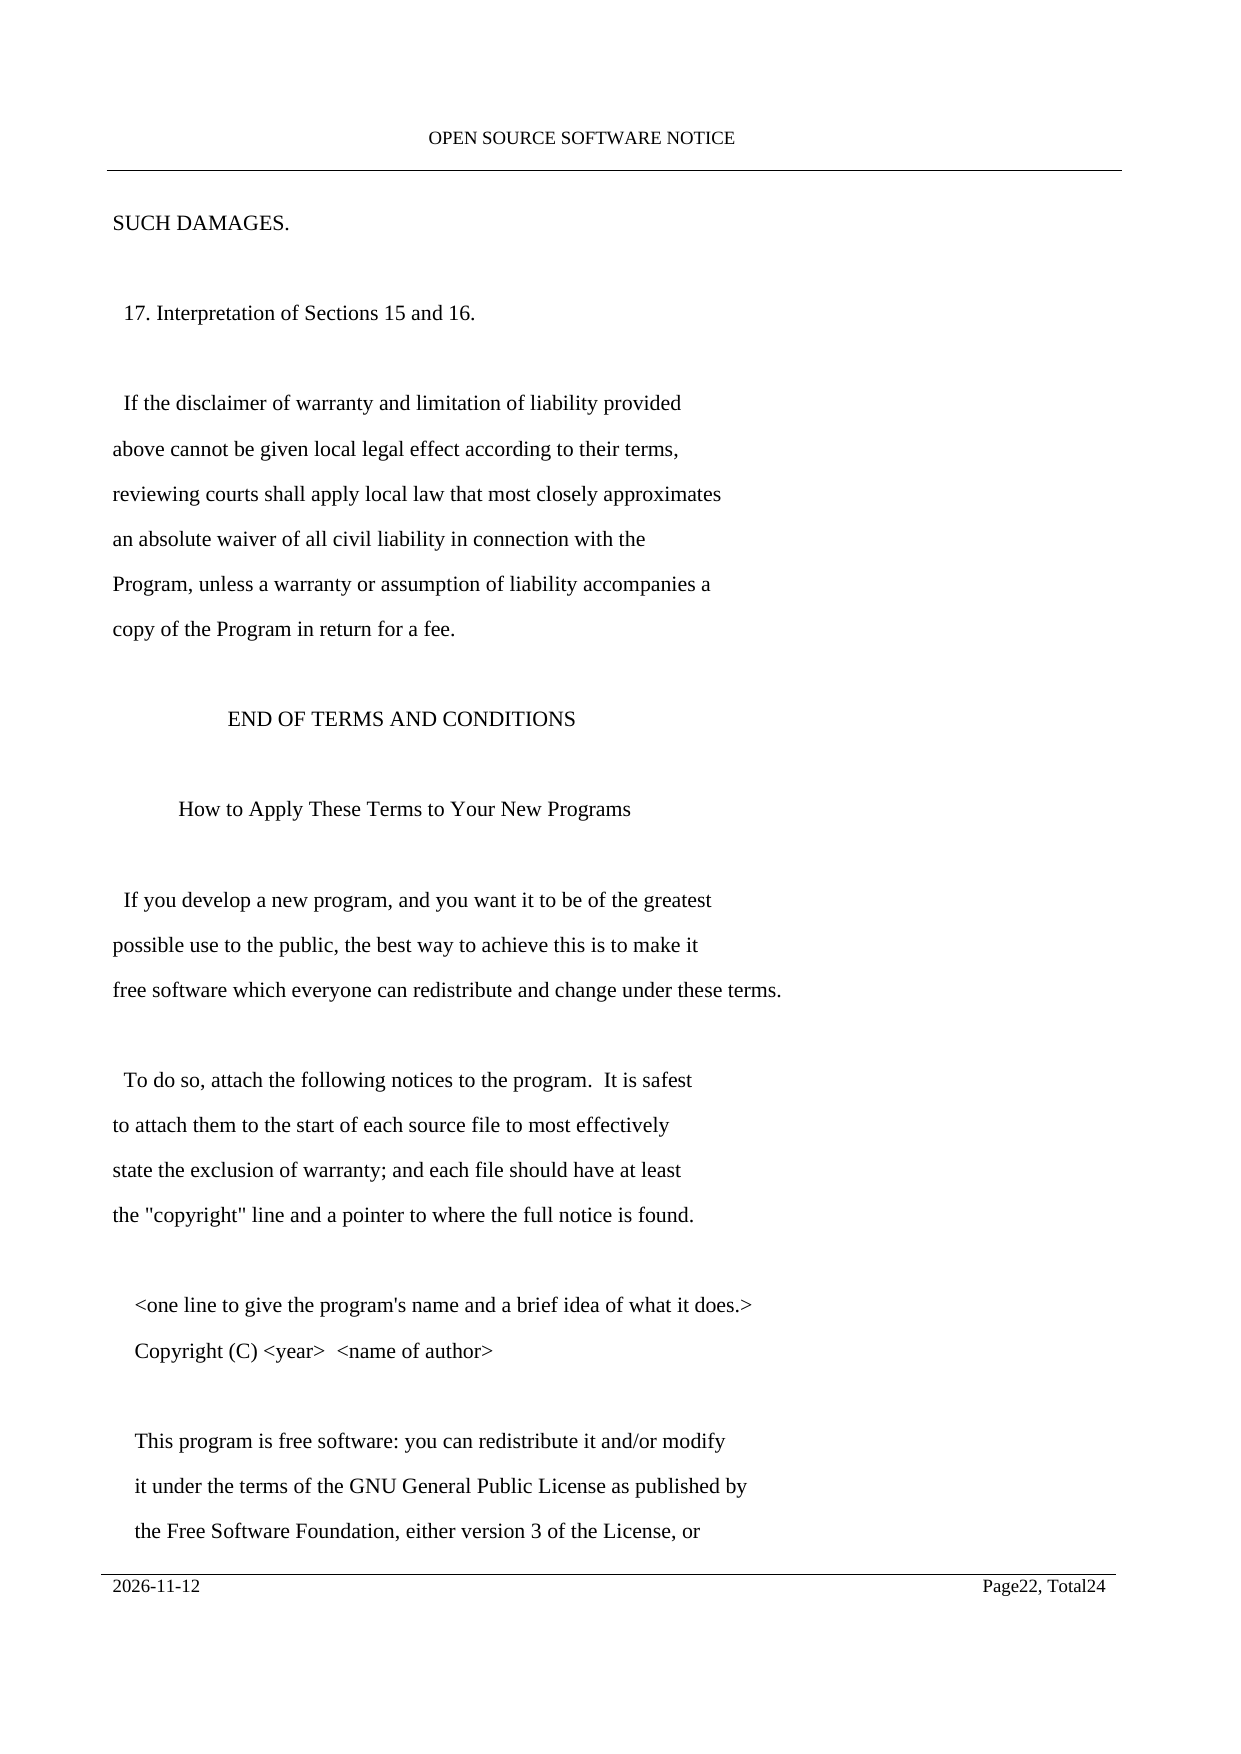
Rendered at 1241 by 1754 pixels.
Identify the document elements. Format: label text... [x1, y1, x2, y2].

text free software which everyone can redistribute and change under these terms. [112, 973, 1128, 1006]
text Copyright (C) <year> <name of author> [112, 1334, 1128, 1366]
text above cannot be given local legal effect according to their terms, [112, 432, 1128, 464]
text to attach them to the start of each source file to most effectively [112, 1108, 1128, 1141]
text an absolute waiver of all civil liability in connection with the [112, 522, 1128, 554]
text copy of the Program in return for a fee. [112, 612, 1128, 645]
text the Free Software Foundation, either version 3 of the License, or [112, 1514, 1128, 1547]
text END OF TERMS AND CONDITIONS [112, 702, 1128, 735]
text To do so, attach the following notices to the program. It is safest [112, 1063, 1128, 1096]
text This program is free software: you can redistribute it and/or modify [112, 1424, 1128, 1457]
text state the exclusion of warranty; and each file should have at least [112, 1153, 1128, 1186]
text If the disclaimer of warranty and limitation of liability provided [112, 387, 1128, 419]
text 17. Interpretation of Sections 15 and 16. [112, 297, 1128, 329]
text it under the terms of the GNU General Public License as published by [112, 1469, 1128, 1502]
text <one line to give the program's name and a brief idea of what it does.> [112, 1289, 1128, 1321]
text possible use to the public, the best way to achieve this is to make it [112, 928, 1128, 961]
text If you develop a new program, and you want it to be of the greatest [112, 883, 1128, 915]
text SUCH DAMAGES. [112, 206, 1128, 239]
text reviewing courts shall apply local law that most closely approximates [112, 477, 1128, 509]
text the "copyright" line and a pointer to where the full notice is found. [112, 1199, 1128, 1231]
text Program, unless a warranty or assumption of liability accompanies a [112, 567, 1128, 600]
text How to Apply These Terms to Your New Programs [112, 793, 1128, 825]
